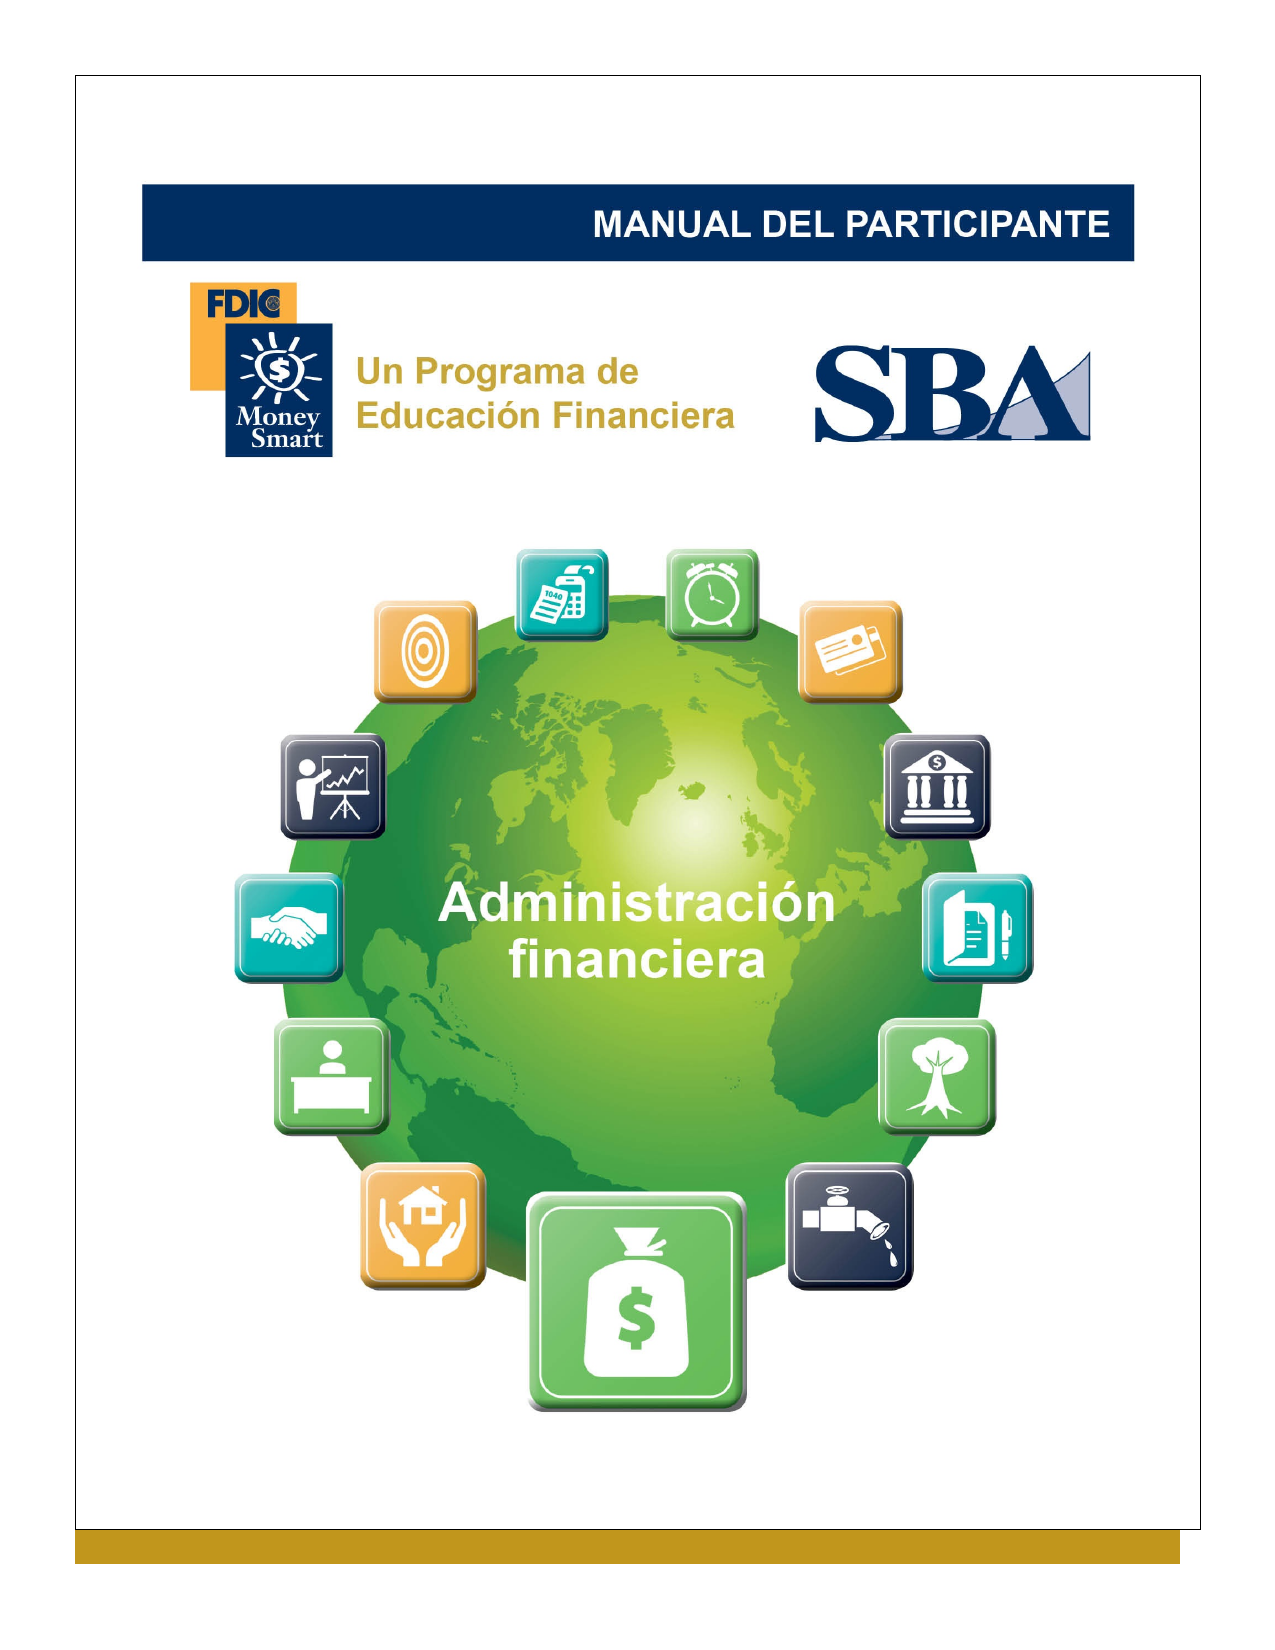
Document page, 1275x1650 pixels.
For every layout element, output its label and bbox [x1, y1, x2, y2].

picture [76, 76, 1200, 1529]
